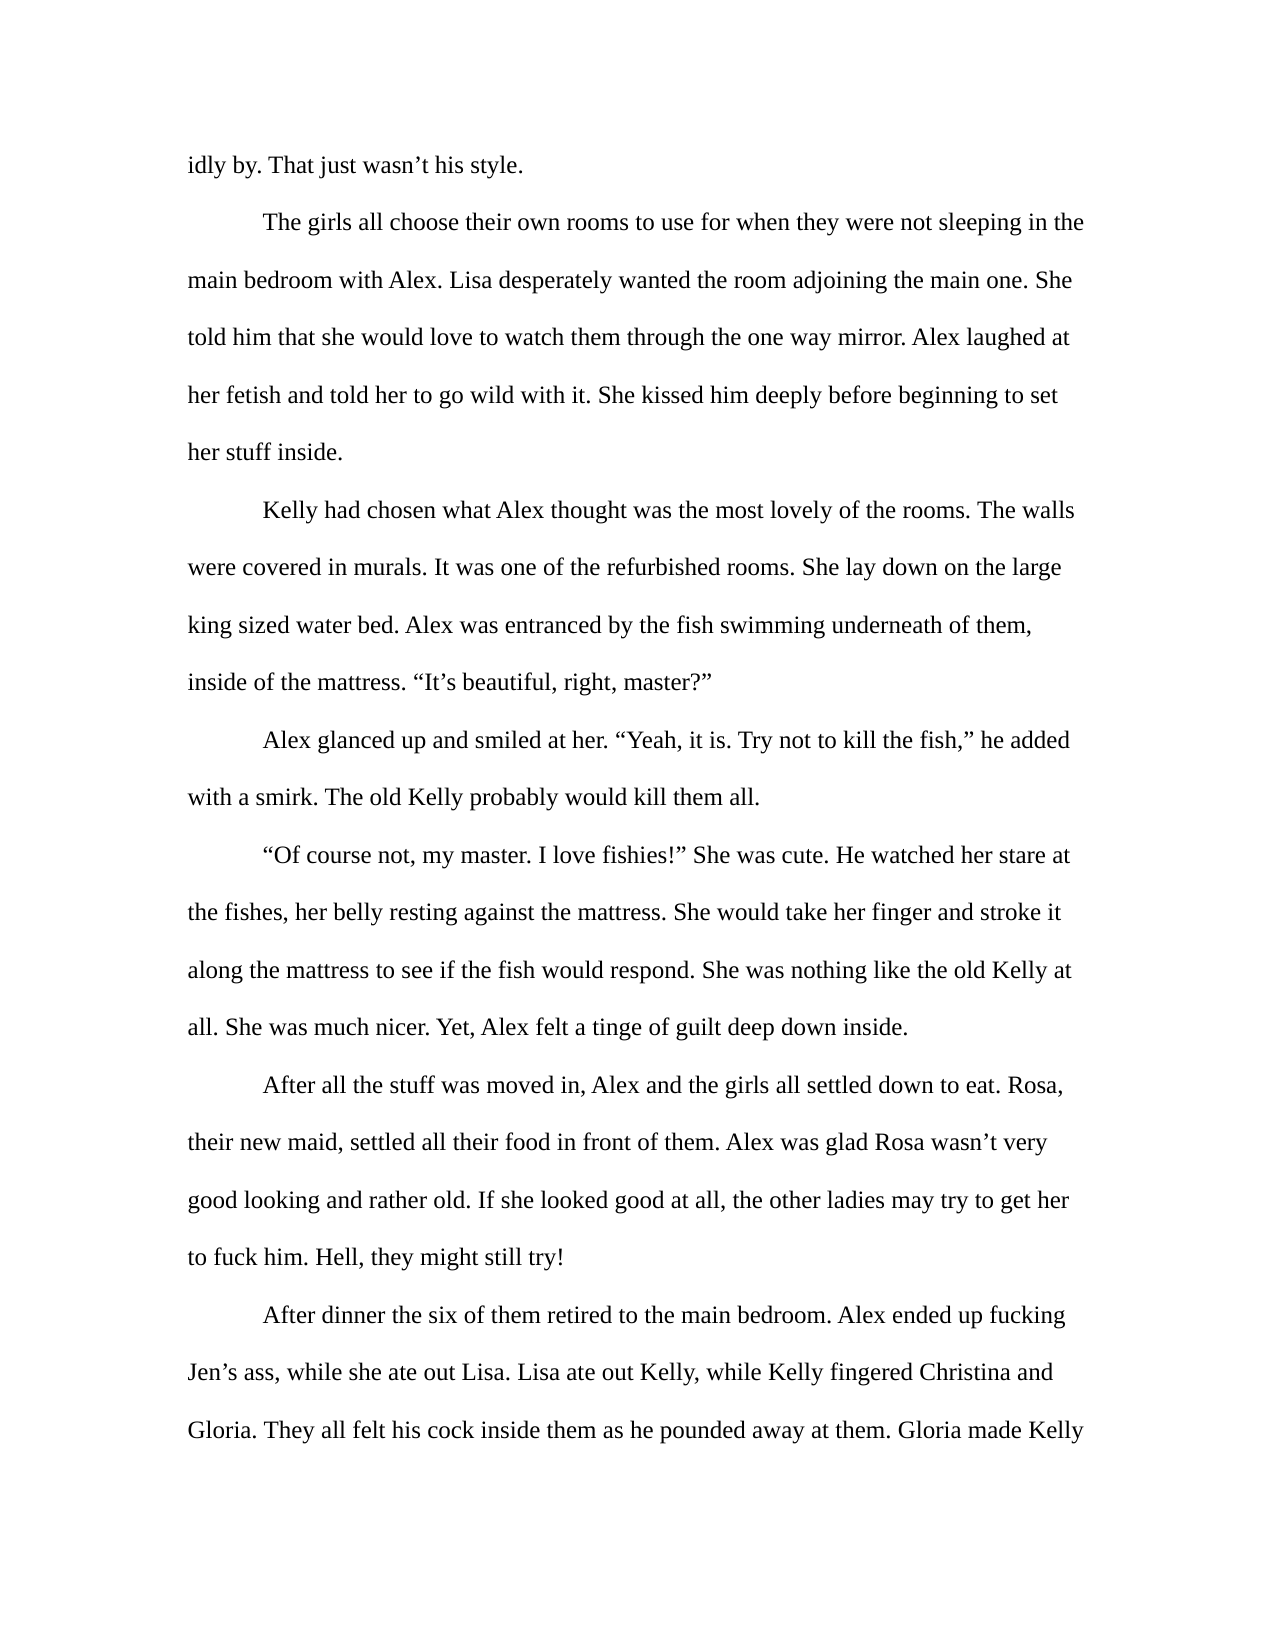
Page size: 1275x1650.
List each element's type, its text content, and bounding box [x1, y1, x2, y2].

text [187, 150, 1087, 179]
text “Of course not, my master. I love fishies!” She was cute. He watched her stare at the fishes, her belly resting against the mattress. She would take her finger and stroke it along the mattress to see if the fish would respond. She was nothing like the old Kelly at all. She was much nicer. Yet, Alex felt a tinge of guilt deep down inside. [187, 840, 1087, 1041]
text The girls all choose their own rooms to use for when they were not sleeping in the main bedroom with Alex. Lisa desperately wanted the room adjoining the main one. She told him that she would love to watch them through the one way mirror. Alex laughed at her fetish and told her to go wild with it. She kissed him deeply before beginning to set her stuff inside. [187, 207, 1087, 466]
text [187, 1300, 1087, 1444]
text After all the stuff was moved in, Alex and the girls all settled down to eat. Rosa, their new maid, settled all their food in front of them. Alex was glad Rosa wasn’t very good looking and rather old. If she looked good at all, the other ladies may try to get her to fuck him. Hell, they might still try! [187, 1070, 1087, 1271]
text Alex glanced up and smiled at her. “Yeah, it is. Try not to kill the fish,” he added with a smirk. The old Kelly probably would kill them all. [187, 725, 1087, 811]
text Kelly had chosen what Alex thought was the most lovely of the rooms. The walls were covered in murals. It was one of the refurbished rooms. She lay down on the large king sized water bed. Alex was entranced by the fish swimming underneath of them, inside of the mattress. “It’s beautiful, right, master?” [187, 495, 1087, 696]
